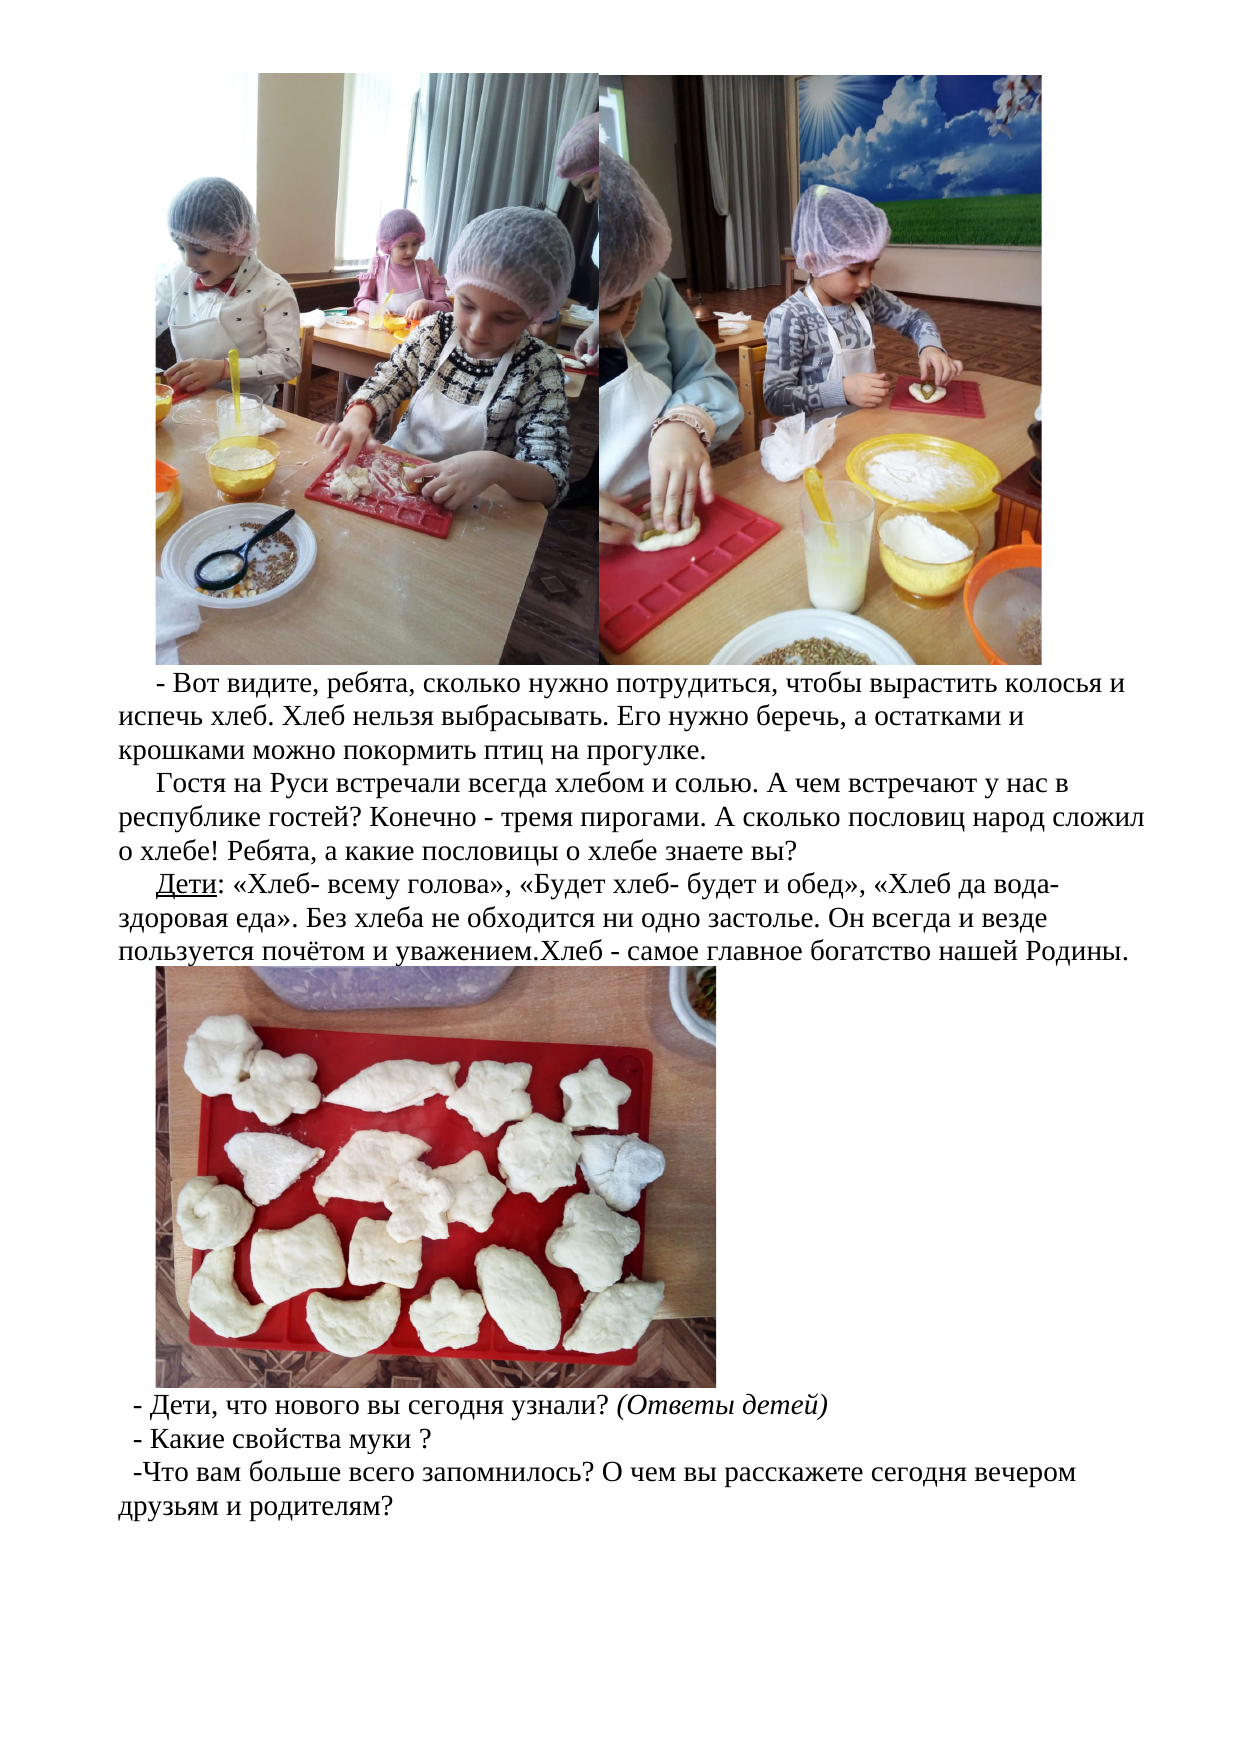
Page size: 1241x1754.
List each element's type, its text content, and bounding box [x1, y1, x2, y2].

text -Что вам больше всего запомнилось? О чем вы расскажете сегодня вечером друзьям и родителям? [394, 1454, 1152, 1521]
text - Какие свойства муки ? [118, 1421, 1152, 1454]
text - Вот видите, ребята, сколько нужно потрудиться, чтобы вырастить колосья и испечь хлеб. Хлеб нельзя выбрасывать. Его нужно беречь, а остатками и крошками можно покормить птиц на прогулке. [118, 665, 1152, 766]
picture [155, 73, 1042, 665]
text Дети: «Хлеб- всему голова», «Будет хлеб- будет и обед», «Хлеб да вода- здоровая еда». Без хлеба не обходится ни одно застолье. Он всегда и везде пользуется почётом и уважением.Хлеб - самое главное богатство нашей Родины. [118, 866, 1152, 967]
text Гостя на Руси встречали всегда хлебом и солью. А чем встречают у нас в республике гостей? Конечно - тремя пирогами. А сколько пословиц народ сложил о хлебе! Ребята, а какие пословицы о хлебе знаете вы? [118, 766, 1152, 866]
picture [155, 966, 717, 1388]
text - Дети, что нового вы сегодня узнали? (Ответы детей) [118, 1387, 1152, 1421]
